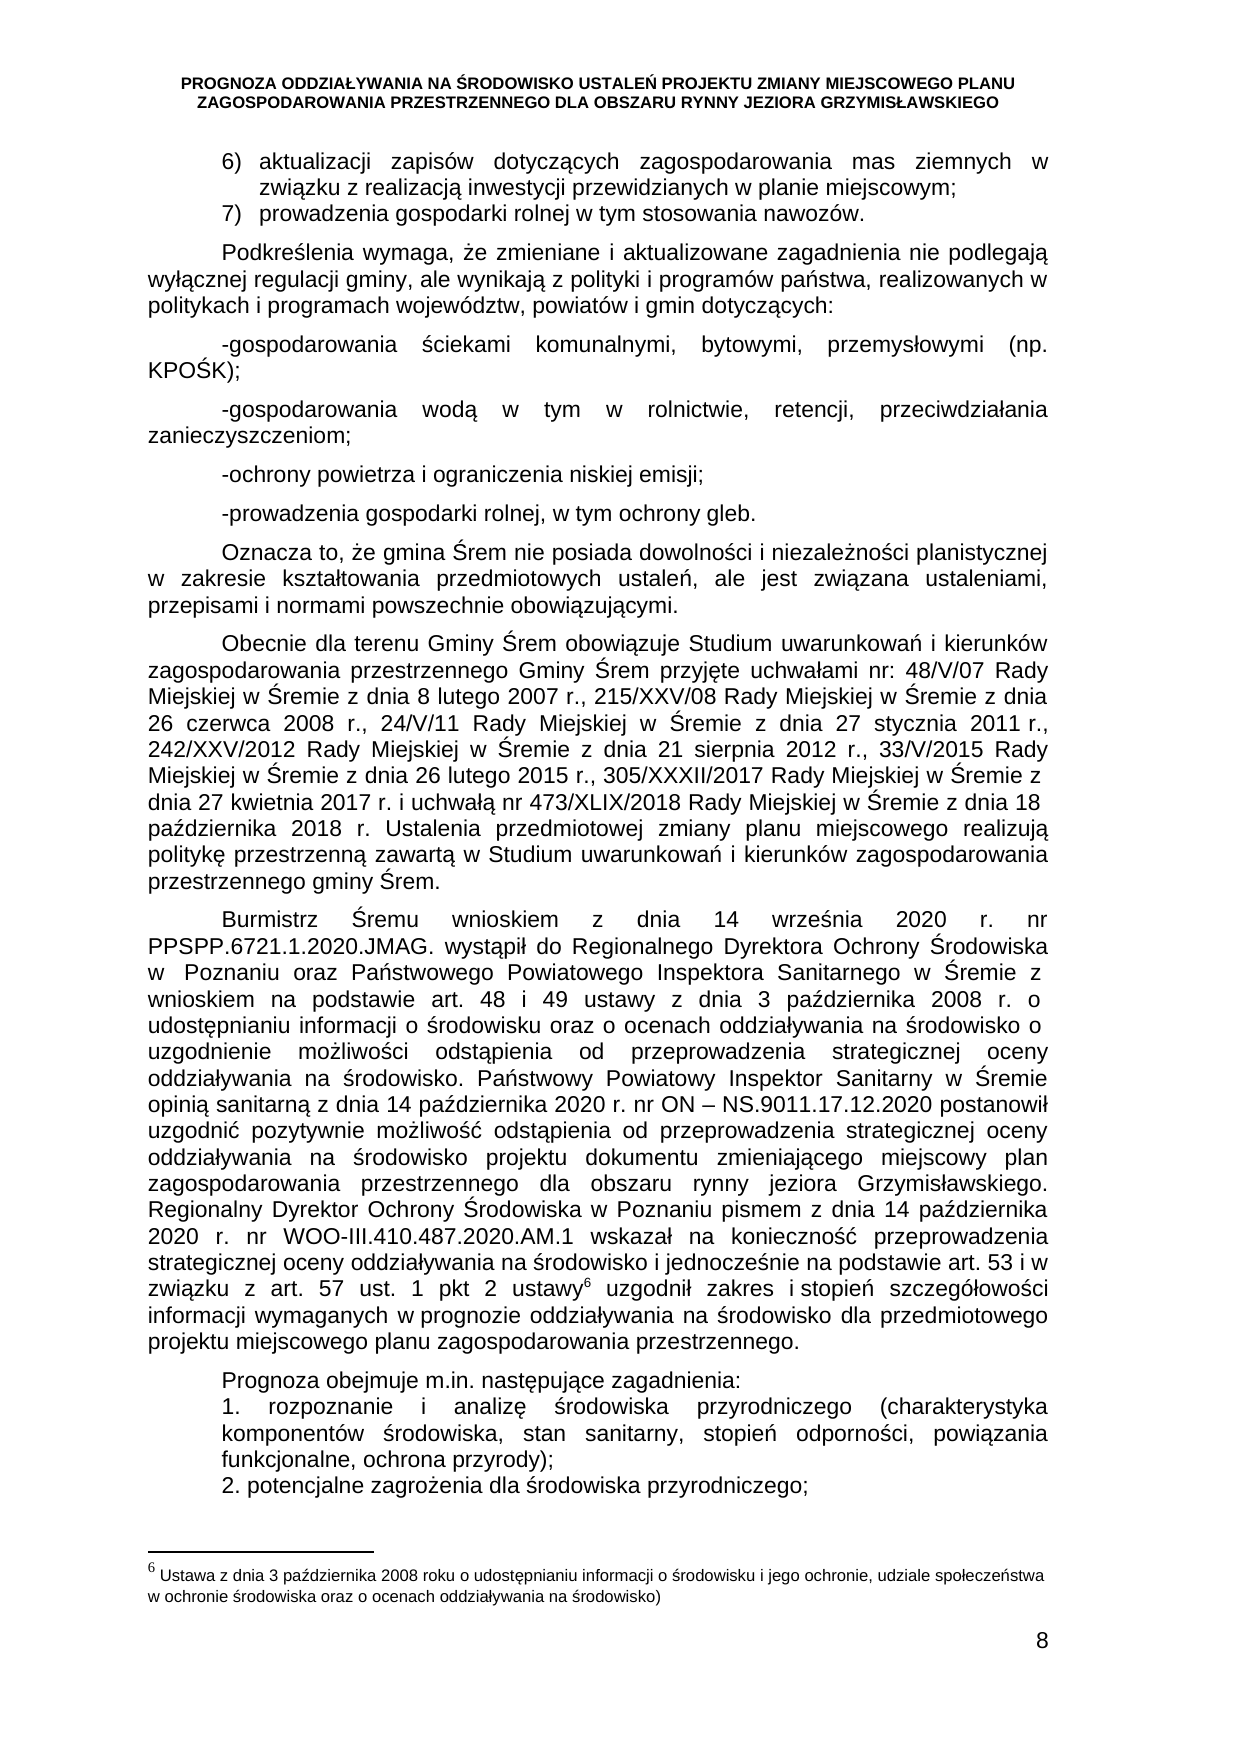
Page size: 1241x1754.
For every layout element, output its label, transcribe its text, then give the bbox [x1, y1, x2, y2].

text Burmistrz Śremu wnioskiem z dnia 14 września 2020 r. nr PPSPP.6721.1.2020.JMAG. wystąpił do Regionalnego Dyrektora Ochrony Środowiska w Poznaniu oraz Państwowego Powiatowego Inspektora Sanitarnego w Śremie z wnioskiem na podstawie art. 48 i 49 ustawy z dnia 3 października 2008 r. o udostępnianiu informacji o środowisku oraz o ocenach oddziaływania na środowisko o uzgodnienie możliwości odstąpienia od przeprowadzenia strategicznej oceny oddziaływania na środowisko. Państwowy Powiatowy Inspektor Sanitarny w Śremie opinią sanitarną z dnia 14 października 2020 r. nr ON – NS.9011.17.12.2020 postanowił uzgodnić pozytywnie możliwość odstąpienia od przeprowadzenia strategicznej oceny oddziaływania na środowisko projektu dokumentu zmieniającego miejscowy plan zagospodarowania przestrzennego dla obszaru rynny jeziora Grzymisławskiego. Regionalny Dyrektor Ochrony Środowiska w Poznaniu pismem z dnia 14 października 2020 r. nr WOO-III.410.487.2020.AM.1 wskazał na konieczność przeprowadzenia strategicznej oceny oddziaływania na środowisko i jednocześnie na podstawie art. 53 i w związku z art. 57 ust. 1 pkt 2 ustawy uzgodnił zakres i stopień szczegółowości informacji wymaganych w prognozie oddziaływania na środowisko dla przedmiotowego projektu miejscowego planu zagospodarowania przestrzennego. [148, 906, 1048, 1354]
text Podkreślenia wymaga, że zmieniane i aktualizowane zagadnienia nie podlegają wyłącznej regulacji gminy, ale wynikają z polityki i programów państwa, realizowanych w politykach i programach województw, powiatów i gmin dotyczących: [148, 239, 1048, 318]
text -gospodarowania wodą w tym w rolnictwie, retencji, przeciwdziałania zanieczyszczeniom; [148, 396, 1048, 449]
list prowadzenia gospodarki rolnej w tym stosowania nawozów. [221, 200, 1048, 227]
text 1. rozpoznanie i analizę środowiska przyrodniczego (charakterystyka komponentów środowiska, stan sanitarny, stopień odporności, powiązania funkcjonalne, ochrona przyrody); [221, 1393, 1048, 1472]
text 2. potencjalne zagrożenia dla środowiska przyrodniczego; [221, 1472, 1048, 1499]
text Oznacza to, że gmina Śrem nie posiada dowolności i niezależności planistycznej w zakresie kształtowania przedmiotowych ustaleń, ale jest związana ustaleniami, przepisami i normami powszechnie obowiązującymi. [148, 539, 1048, 618]
text Prognoza obejmuje m.in. następujące zagadnienia: [148, 1367, 1048, 1393]
text -prowadzenia gospodarki rolnej, w tym ochrony gleb. [148, 500, 1048, 526]
text -gospodarowania ściekami komunalnymi, bytowymi, przemysłowymi (np. KPOŚK); [148, 331, 1048, 383]
list aktualizacji zapisów dotyczących zagospodarowania mas ziemnych w związku z realizacją inwestycji przewidzianych w planie miejscowym; [221, 148, 1048, 200]
text Obecnie dla terenu Gminy Śrem obowiązuje Studium uwarunkowań i kierunków zagospodarowania przestrzennego Gminy Śrem przyjęte uchwałami nr: 48/V/07 Rady Miejskiej w Śremie z dnia 8 lutego 2007 r., 215/XXV/08 Rady Miejskiej w Śremie z dnia 26 czerwca 2008 r., 24/V/11 Rady Miejskiej w Śremie z dnia 27 stycznia 2011 r., 242/XXV/2012 Rady Miejskiej w Śremie z dnia 21 sierpnia 2012 r., 33/V/2015 Rady Miejskiej w Śremie z dnia 26 lutego 2015 r., 305/XXXII/2017 Rady Miejskiej w Śremie z dnia 27 kwietnia 2017 r. i uchwałą nr 473/XLIX/2018 Rady Miejskiej w Śremie z dnia 18 października 2018 r. Ustalenia przedmiotowej zmiany planu miejscowego realizują politykę przestrzenną zawartą w Studium uwarunkowań i kierunków zagospodarowania przestrzennego gminy Śrem. [148, 630, 1048, 894]
text -ochrony powietrza i ograniczenia niskiej emisji; [148, 461, 1048, 487]
